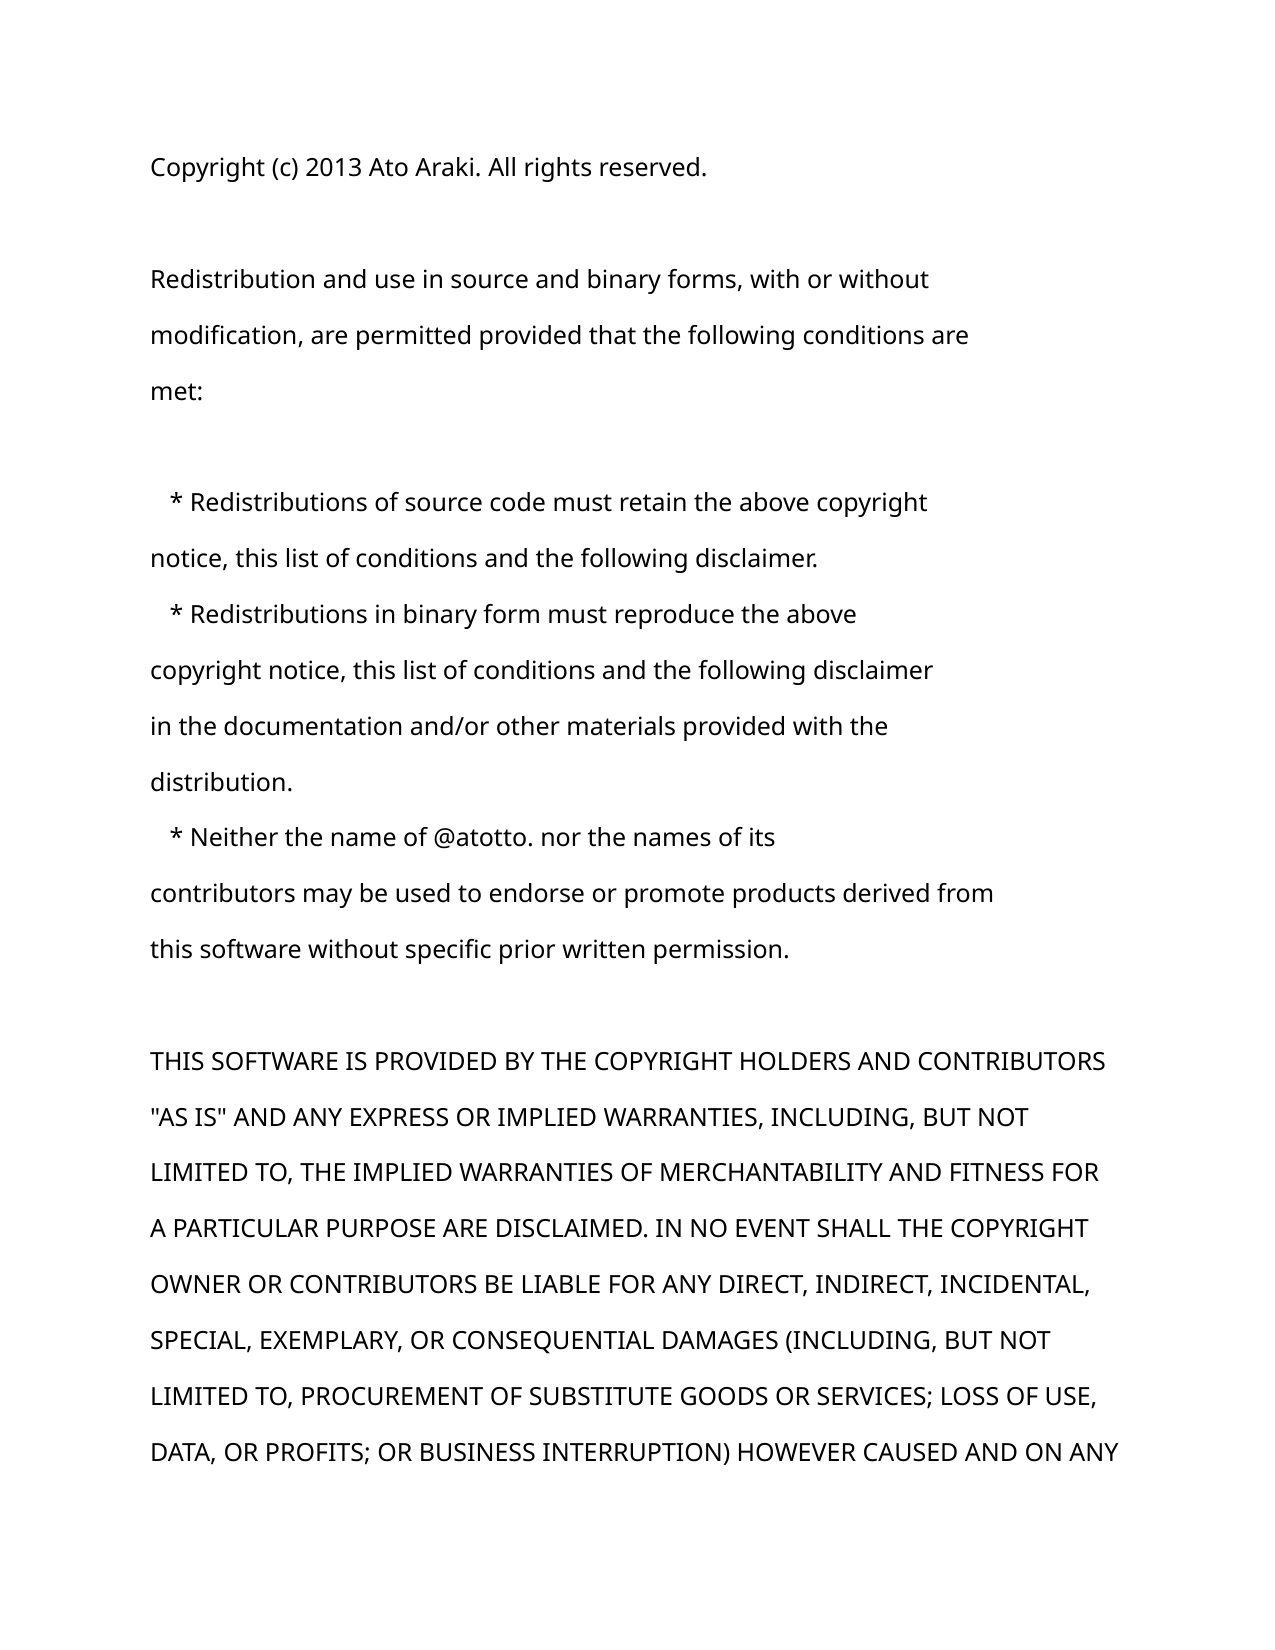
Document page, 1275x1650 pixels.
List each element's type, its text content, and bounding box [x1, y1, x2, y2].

text LIMITED TO, PROCUREMENT OF SUBSTITUTE GOODS OR SERVICES; LOSS OF USE, [150, 1378, 1125, 1412]
text this software without specific prior written permission. [150, 932, 1125, 966]
text met: [150, 373, 1125, 407]
text contributors may be used to endorse or promote products derived from [150, 876, 1125, 910]
text distribution. [150, 764, 1125, 798]
text * Neither the name of @atotto. nor the names of its [150, 820, 1125, 854]
text DATA, OR PROFITS; OR BUSINESS INTERRUPTION) HOWEVER CAUSED AND ON ANY [150, 1434, 1125, 1468]
text in the documentation and/or other materials provided with the [150, 708, 1125, 742]
text modification, are permitted provided that the following conditions are [150, 317, 1125, 352]
text SPECIAL, EXEMPLARY, OR CONSEQUENTIAL DAMAGES (INCLUDING, BUT NOT [150, 1322, 1125, 1357]
text copyright notice, this list of conditions and the following disclaimer [150, 652, 1125, 687]
text notice, this list of conditions and the following disclaimer. [150, 541, 1125, 575]
text * Redistributions in binary form must reproduce the above [150, 597, 1125, 631]
text "AS IS" AND ANY EXPRESS OR IMPLIED WARRANTIES, INCLUDING, BUT NOT [150, 1099, 1125, 1133]
text THIS SOFTWARE IS PROVIDED BY THE COPYRIGHT HOLDERS AND CONTRIBUTORS [150, 1043, 1125, 1077]
text Copyright (c) 2013 Ato Araki. All rights reserved. [150, 150, 1125, 184]
text OWNER OR CONTRIBUTORS BE LIABLE FOR ANY DIRECT, INDIRECT, INCIDENTAL, [150, 1267, 1125, 1301]
text * Redistributions of source code must retain the above copyright [150, 485, 1125, 519]
text A PARTICULAR PURPOSE ARE DISCLAIMED. IN NO EVENT SHALL THE COPYRIGHT [150, 1211, 1125, 1245]
text LIMITED TO, THE IMPLIED WARRANTIES OF MERCHANTABILITY AND FITNESS FOR [150, 1155, 1125, 1189]
text Redistribution and use in source and binary forms, with or without [150, 262, 1125, 296]
